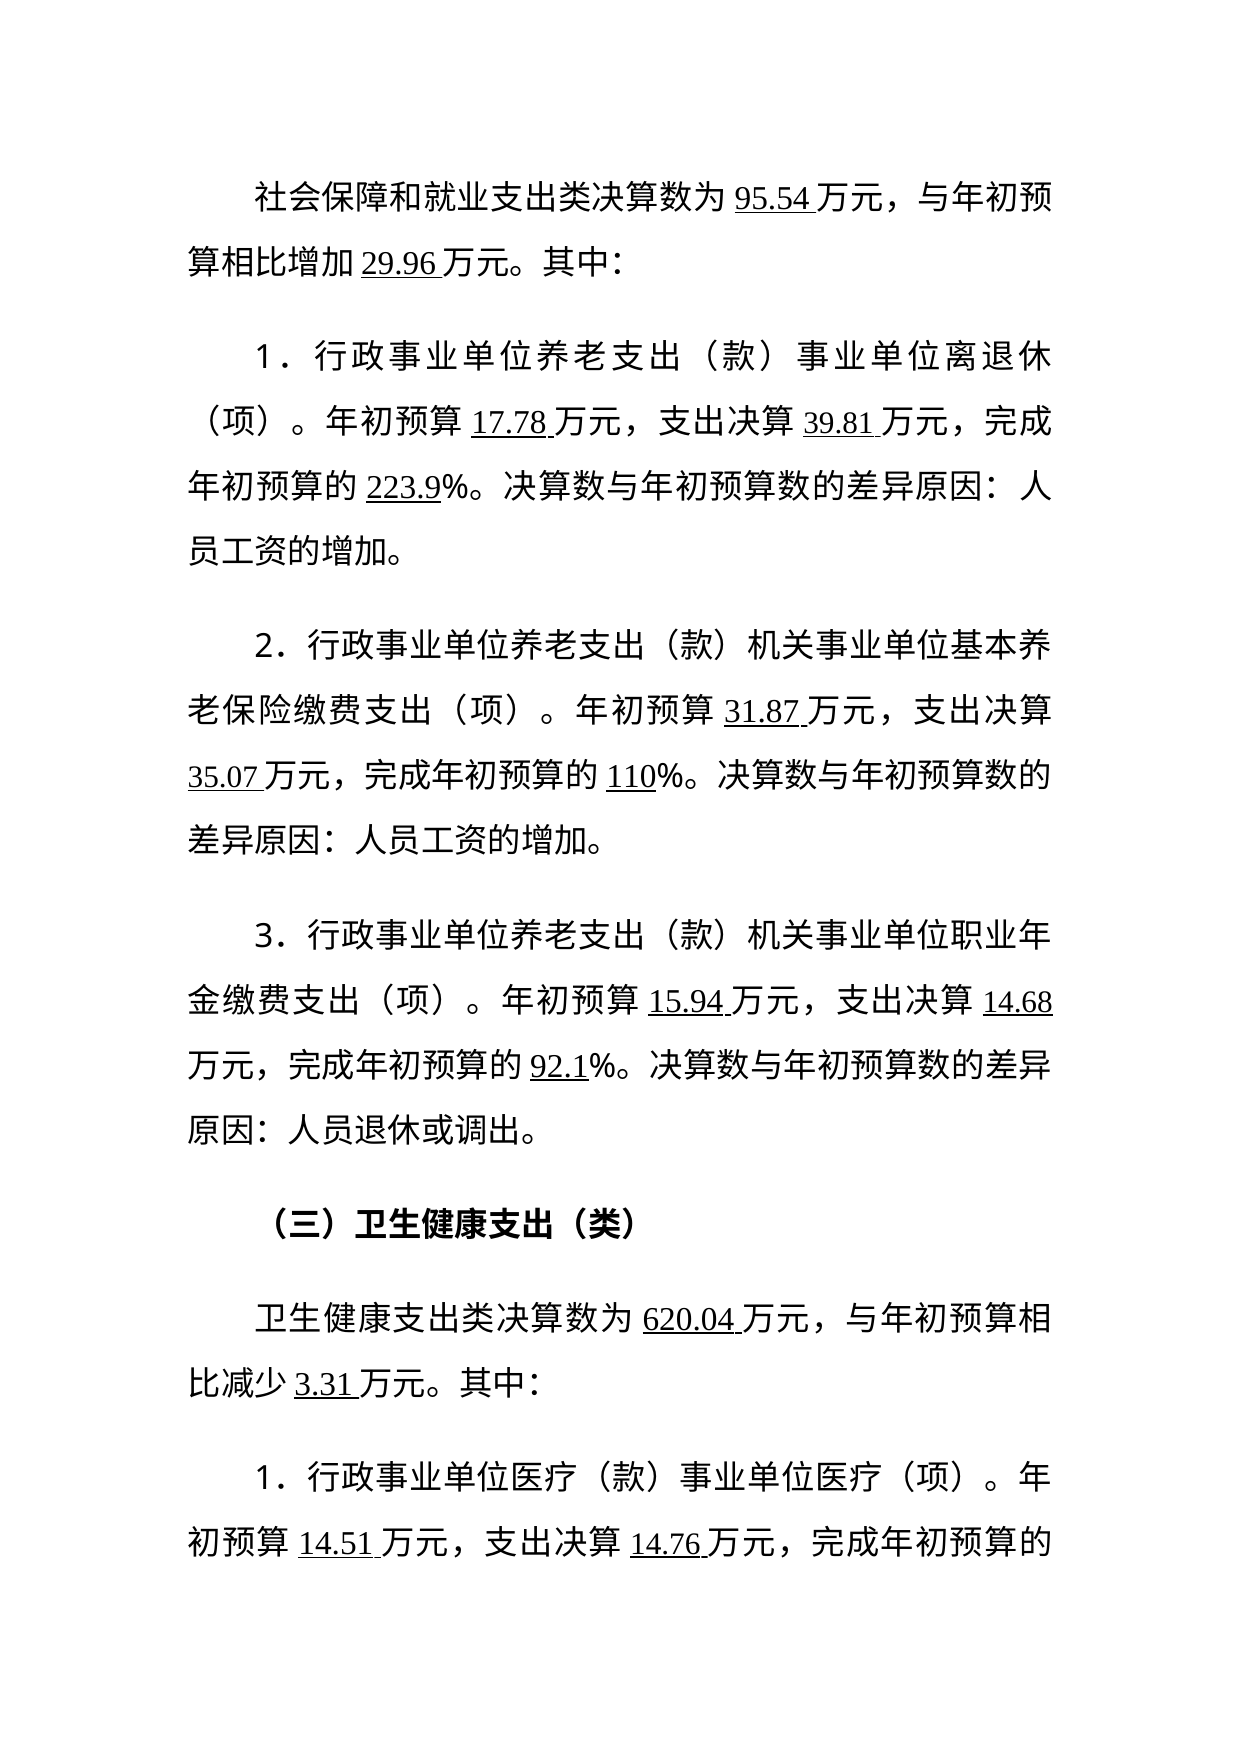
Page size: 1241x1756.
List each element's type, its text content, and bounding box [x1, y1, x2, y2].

text 3．行政事业单位养老支出（款）机关事业单位职业年金缴费支出（项）。年初预算15.94万元，支出决算14.68万元，完成年初预算的92.1%。决算数与年初预算数的差异原因：人员退休或调出。 [187, 900, 1053, 1160]
text （三）卫生健康支出（类） [187, 1189, 1053, 1254]
text 卫生健康支出类决算数为620.04万元，与年初预算相比减少3.31万元。其中： [187, 1283, 1053, 1413]
text 社会保障和就业支出类决算数为95.54万元，与年初预算相比增加29.96万元。其中： [187, 163, 1053, 293]
text 1．行政事业单位养老支出（款）事业单位离退休（项）。年初预算17.78万元，支出决算39.81万元，完成年初预算的223.9%。决算数与年初预算数的差异原因：人员工资的增加。 [187, 322, 1053, 582]
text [187, 1443, 1053, 1573]
text 2．行政事业单位养老支出（款）机关事业单位基本养老保险缴费支出（项）。年初预算31.87万元，支出决算35.07万元，完成年初预算的110%。决算数与年初预算数的差异原因：人员工资的增加。 [187, 611, 1053, 871]
